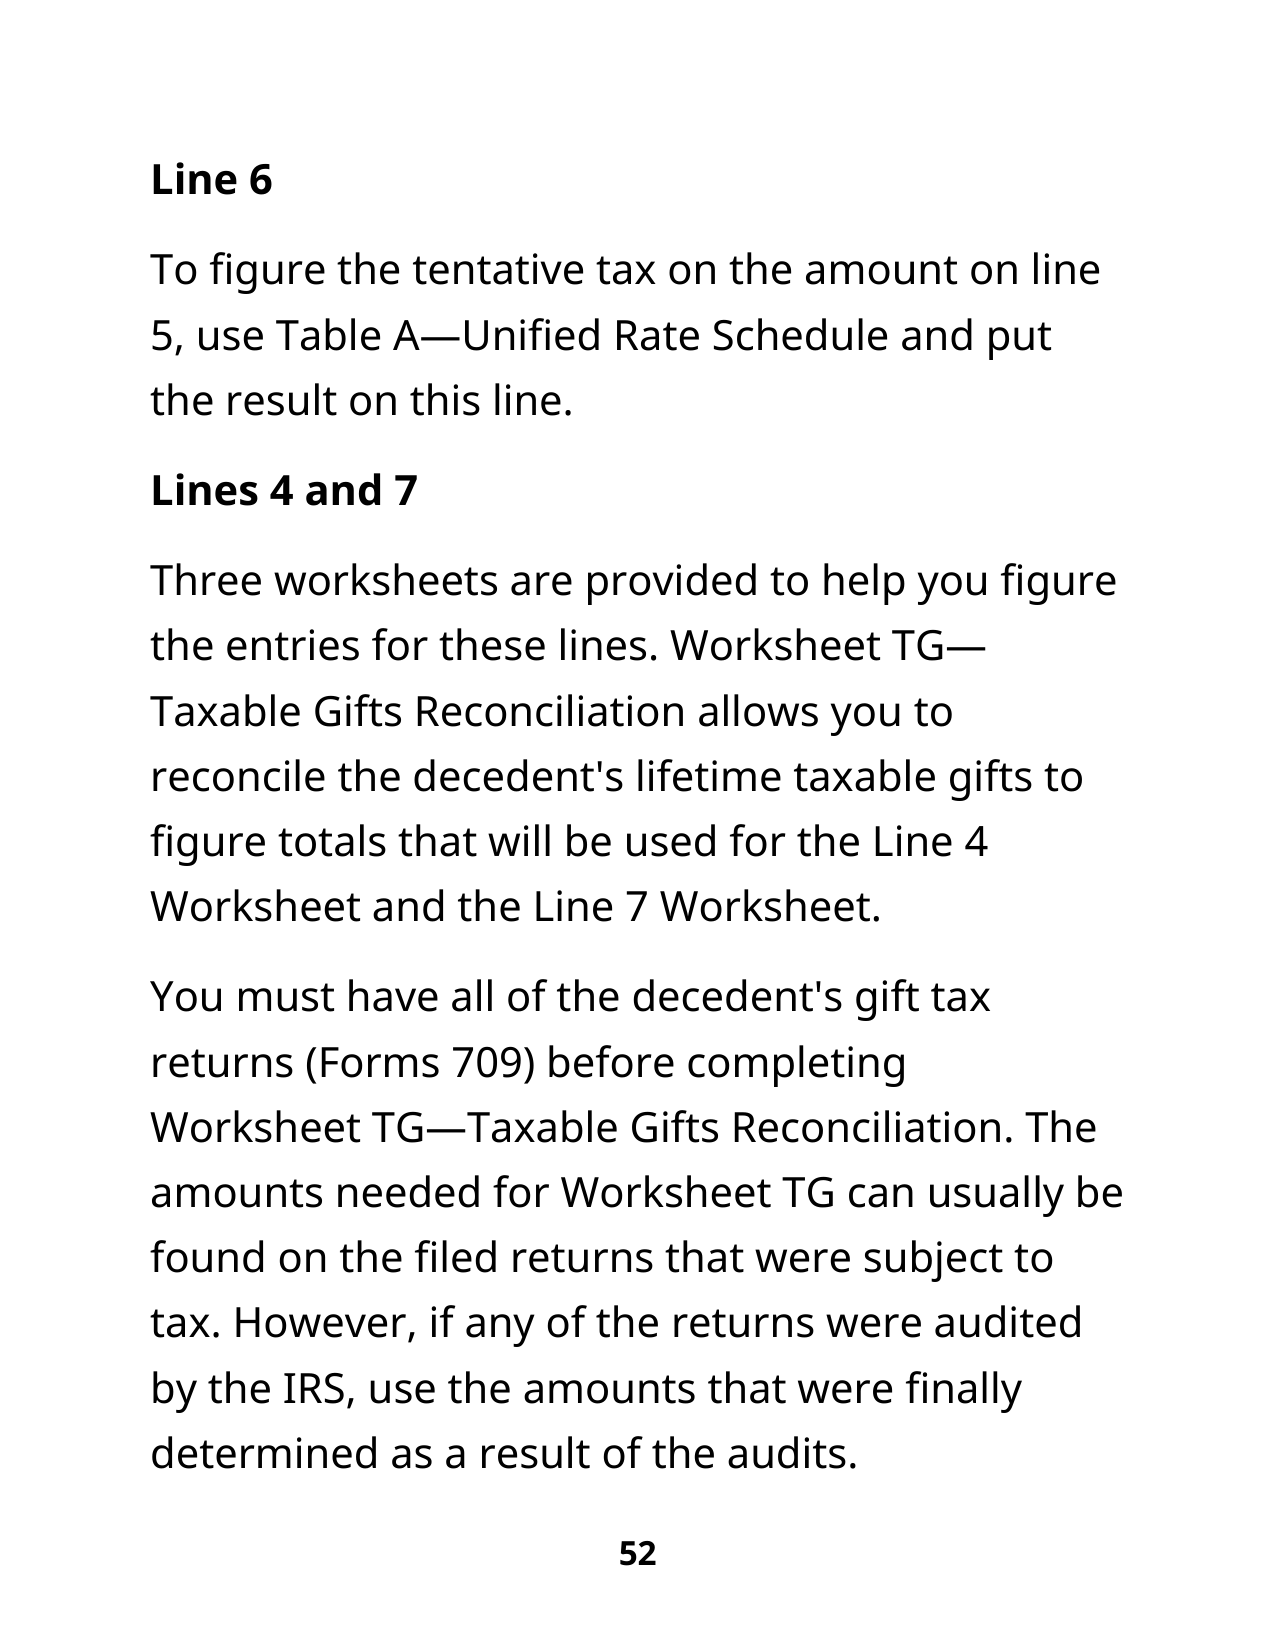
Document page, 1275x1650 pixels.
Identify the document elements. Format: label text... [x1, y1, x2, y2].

text You must have all of the decedent's gift tax returns (Forms 709) before completing Worksheet TG—Taxable Gifts Reconciliation. The amounts needed for Worksheet TG can usually be found on the filed returns that were subject to tax. However, if any of the returns were audited by the IRS, use the amounts that were finally determined as a result of the audits. [150, 967, 1125, 1481]
text Lines 4 and 7 [150, 461, 1125, 518]
text To figure the tentative tax on the amount on line 5, use Table A—Unified Rate Schedule and put the result on this line. [150, 240, 1125, 427]
text Three worksheets are provided to help you figure the entries for these lines. Worksheet TG—Taxable Gifts Reconciliation allows you to reconcile the decedent's lifetime taxable gifts to figure totals that will be used for the Line 4 Worksheet and the Line 7 Worksheet. [150, 551, 1125, 934]
text Line 6 [150, 150, 1125, 207]
